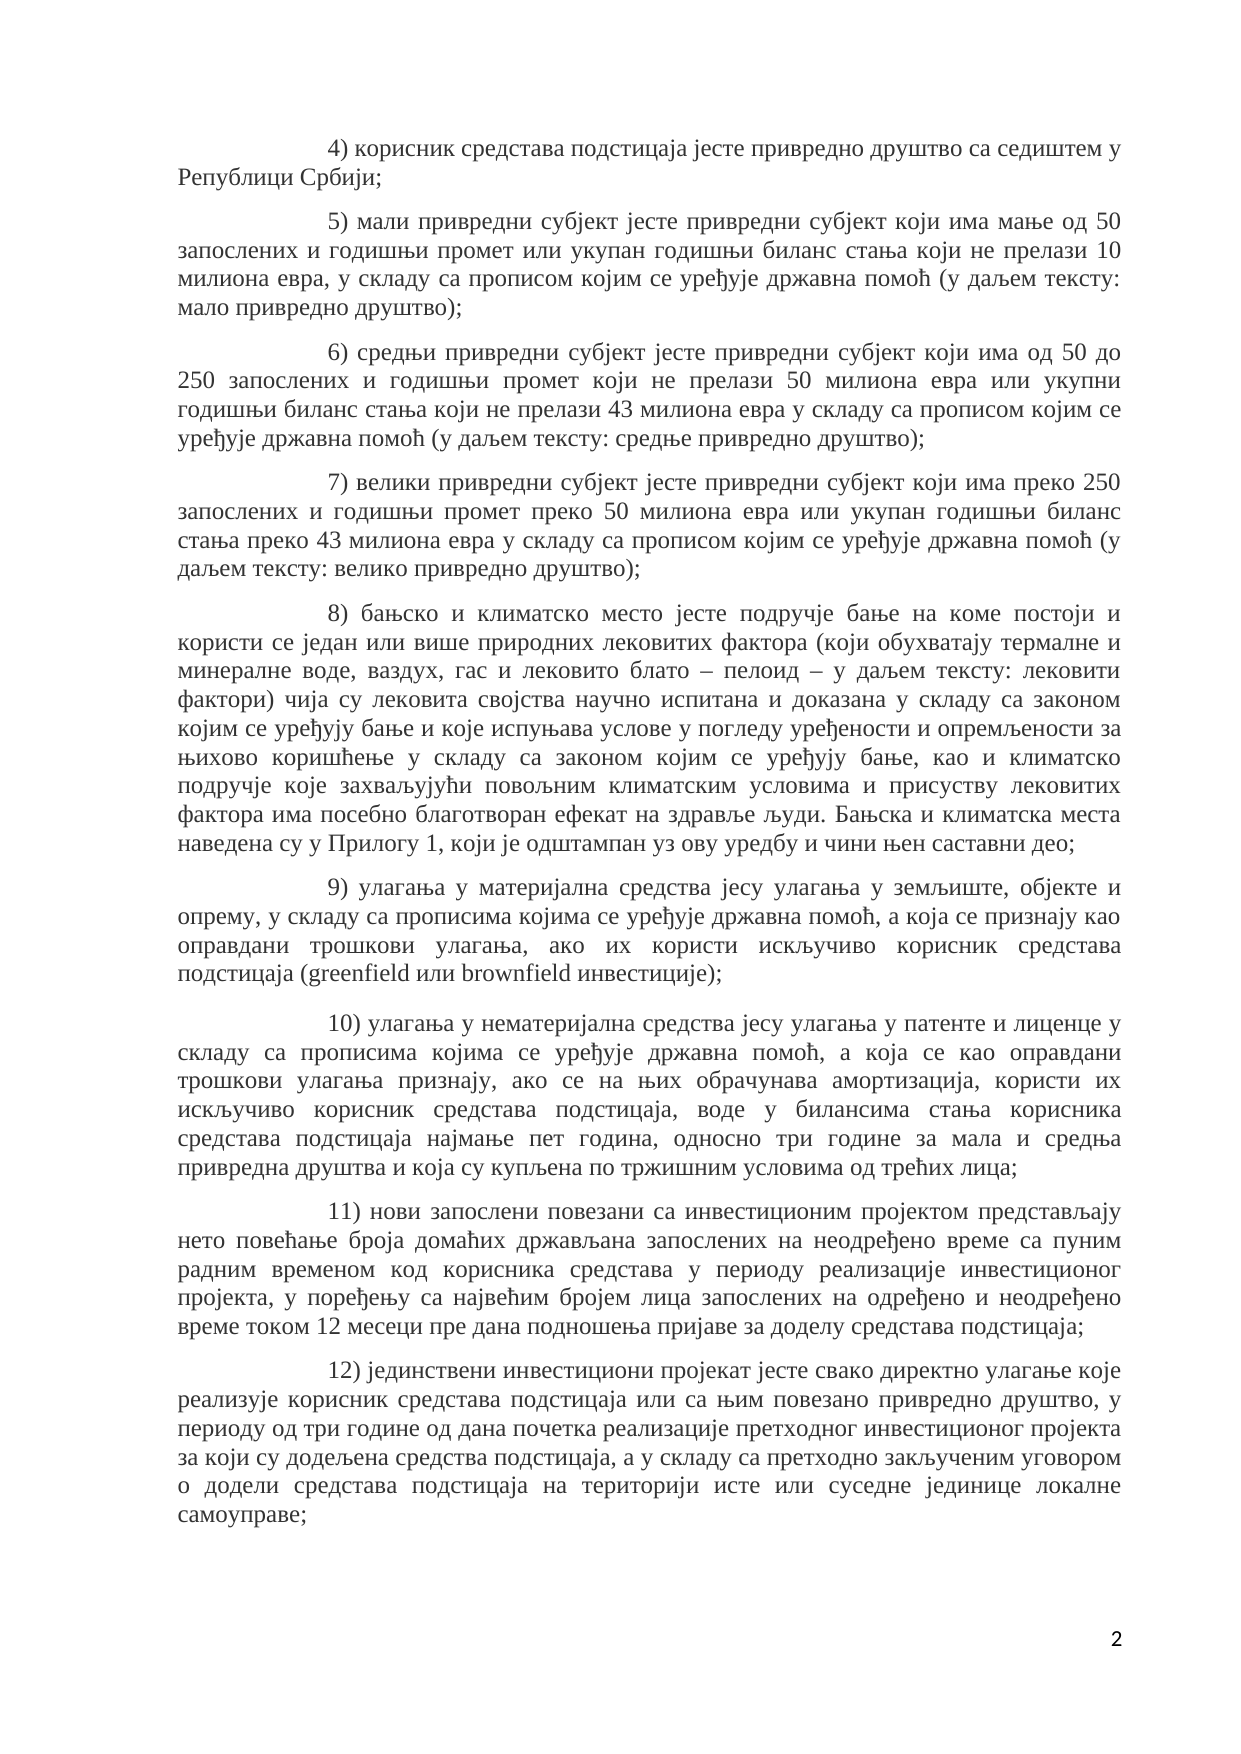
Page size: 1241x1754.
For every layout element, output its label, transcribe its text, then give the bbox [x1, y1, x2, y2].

text 9) улагања у материјална средства јесу улагања у земљиште, објекте и опрему, у складу са прописима којима се уређује државна помоћ, а која се признају као оправдани трошкови улагања, ако их користи искључиво корисник средстава подстицаја (greenfield или brownfield инвестиције); [177, 872, 1122, 987]
text 11) нови запослени повезани са инвестиционим пројектом представљају нето повећање броја домаћих држављана запослених на неодређено време са пуним радним временом код корисника средстава у периоду реализације инвестиционог пројекта, у поређењу са највећим бројем лица запослених на одређено и неодређено време током 12 месеци пре дана подношења пријаве за доделу средстава подстицаја; [177, 1196, 1122, 1340]
text 12) јединствени инвестициони пројекат јесте свако директно улагање које реализује корисник средстава подстицаја или са њим повезано привредно друштво, у периоду од три године од дана почетка реализације претходног инвестиционог пројекта за који су додељена средства подстицаја, а у складу са претходно закљученим уговором о додели средстава подстицаја на територији исте или суседне јединице локалне самоуправе; [177, 1356, 1122, 1528]
text 4) корисник средстава подстицаја јесте привредно друштво са седиштем у Републици Србији; [177, 133, 1122, 190]
text 6) средњи привредни субјект јесте привредни субјект који има од 50 до 250 запослених и годишњи промет који не прелази 50 милиона евра или укупни годишњи биланс стања који не прелази 43 милиона евра у складу са прописом којим се уређује државна помоћ (у даљем тексту: средње привредно друштво); [177, 337, 1122, 452]
text 10) улагања у нематеријална средства јесу улагања у патенте и лиценце у складу са прописима којима се уређује државна помоћ, а која се као оправдани трошкови улагања признају, ако се на њих обрачунава амортизација, користи их искључиво корисник средстава подстицаја, воде у билансима стања корисника средстава подстицаја најмање пет година, односно три године за мала и средња привредна друштва и која су купљена по тржишним условима од трећих лица; [177, 1008, 1122, 1181]
text 7) велики привредни субјект јесте привредни субјект који има преко 250 запослених и годишњи промет преко 50 милиона евра или укупан годишњи биланс стања преко 43 милиона евра у складу са прописом којим се уређује државна помоћ (у даљем тексту: велико привредно друштво); [177, 467, 1122, 582]
text 5) мали привредни субјект јесте привредни субјект који има мање од 50 запослених и годишњи промет или укупан годишњи биланс стања који не прелази 10 милиона евра, у складу са прописом којим се уређује државна помоћ (у даљем тексту: мало привредно друштво); [177, 206, 1122, 321]
text 8) бањско и климатско место јесте подручје бање на коме постоји и користи се један или више природних лековитих фактора (који обухватају термалне и минералне воде, ваздух, гас и лековито блато – пелоид – у даљем тексту: лековити фактори) чија су лековита својства научно испитана и доказана у складу са законом којим се уређују бање и које испуњава услове у погледу уређености и опремљености за њихово коришћење у складу са законом којим се уређују бање, као и климатско подручје које захваљујући повољним климатским условима и присуству лековитих фактора има посебно благотворан ефекат на здравље људи. Бањска и климатска места наведена су у Прилогу 1, који је одштампан уз ову уредбу и чини њен саставни део; [177, 598, 1122, 857]
